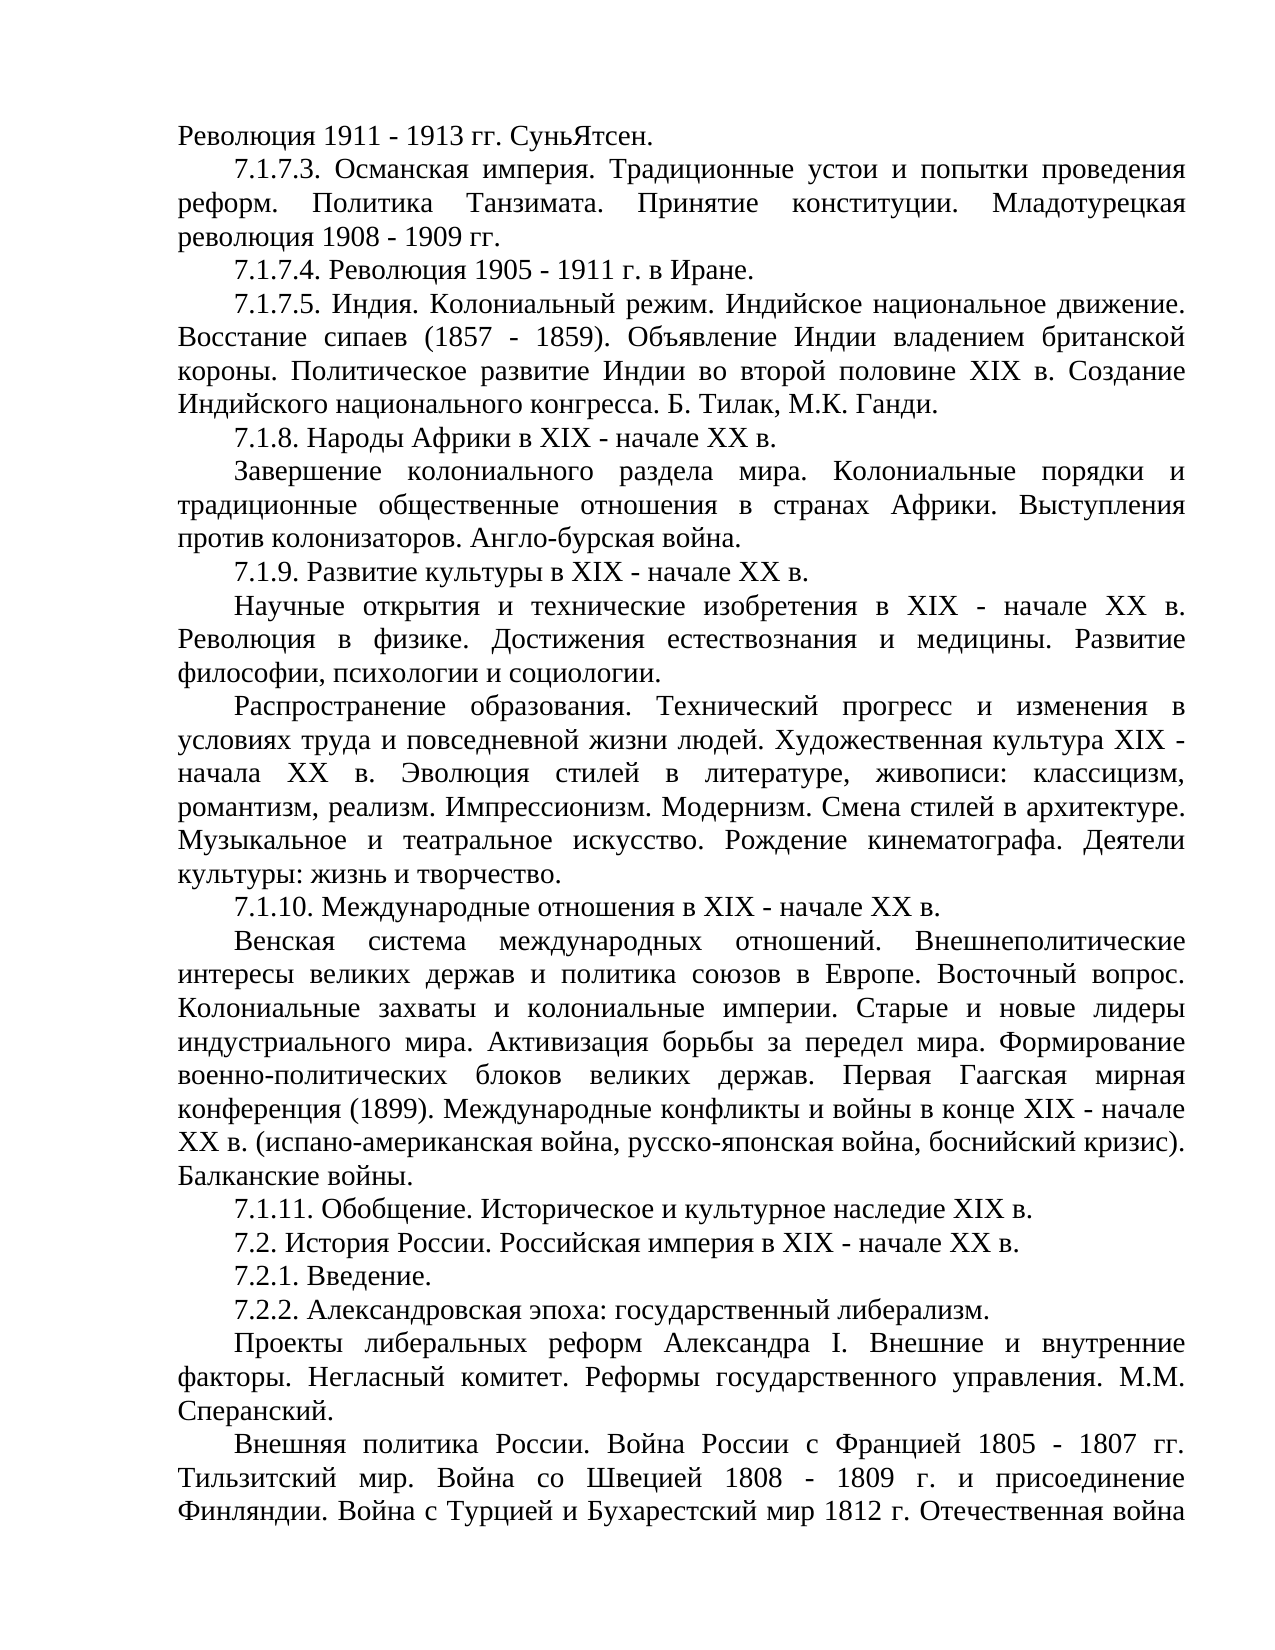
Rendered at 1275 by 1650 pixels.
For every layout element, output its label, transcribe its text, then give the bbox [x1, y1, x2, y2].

text Проекты либеральных реформ Александра I. Внешние и внутренние факторы. Негласный комитет. Реформы государственного управления. М.М. Сперанский. [177, 1326, 1186, 1426]
text 7.2.2. Александровская эпоха: государственный либерализм. [177, 1292, 1186, 1326]
text Завершение колониального раздела мира. Колониальные порядки и традиционные общественные отношения в странах Африки. Выступления против колонизаторов. Англо-бурская война. [177, 453, 1186, 554]
text 7.1.7.4. Революция 1905 - 1911 г. в Иране. [177, 252, 1186, 286]
text 7.2. История России. Российская империя в XIX - начале XX в. [177, 1225, 1186, 1258]
text 7.1.7.5. Индия. Колониальный режим. Индийское национальное движение. Восстание сипаев (1857 - 1859). Объявление Индии владением британской короны. Политическое развитие Индии во второй половине XIX в. Создание Индийского национального конгресса. Б. Тилак, М.К. Ганди. [177, 286, 1186, 420]
text 7.2.1. Введение. [177, 1258, 1186, 1292]
text 7.1.9. Развитие культуры в XIX - начале XX в. [177, 554, 1186, 588]
text Научные открытия и технические изобретения в XIX - начале XX в. Революция в физике. Достижения естествознания и медицины. Развитие философии, психологии и социологии. [177, 588, 1186, 688]
text Венская система международных отношений. Внешнеполитические интересы великих держав и политика союзов в Европе. Восточный вопрос. Колониальные захваты и колониальные империи. Старые и новые лидеры индустриального мира. Активизация борьбы за передел мира. Формирование военно-политических блоков великих держав. Первая Гаагская мирная конференция (1899). Международные конфликты и войны в конце XIX - начале XX в. (испано-американская война, русско-японская война, боснийский кризис). Балканские войны. [177, 923, 1186, 1191]
text Распространение образования. Технический прогресс и изменения в условиях труда и повседневной жизни людей. Художественная культура XIX - начала XX в. Эволюция стилей в литературе, живописи: классицизм, романтизм, реализм. Импрессионизм. Модернизм. Смена стилей в архитектуре. Музыкальное и театральное искусство. Рождение кинематографа. Деятели культуры: жизнь и творчество. [177, 688, 1186, 889]
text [177, 118, 1186, 152]
text 7.1.10. Международные отношения в XIX - начале XX в. [177, 889, 1186, 923]
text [177, 1426, 1186, 1527]
text 7.1.8. Народы Африки в XIX - начале XX в. [177, 420, 1186, 453]
text 7.1.7.3. Османская империя. Традиционные устои и попытки проведения реформ. Политика Танзимата. Принятие конституции. Младотурецкая революция 1908 - 1909 гг. [177, 152, 1186, 252]
text 7.1.11. Обобщение. Историческое и культурное наследие XIX в. [177, 1191, 1186, 1225]
